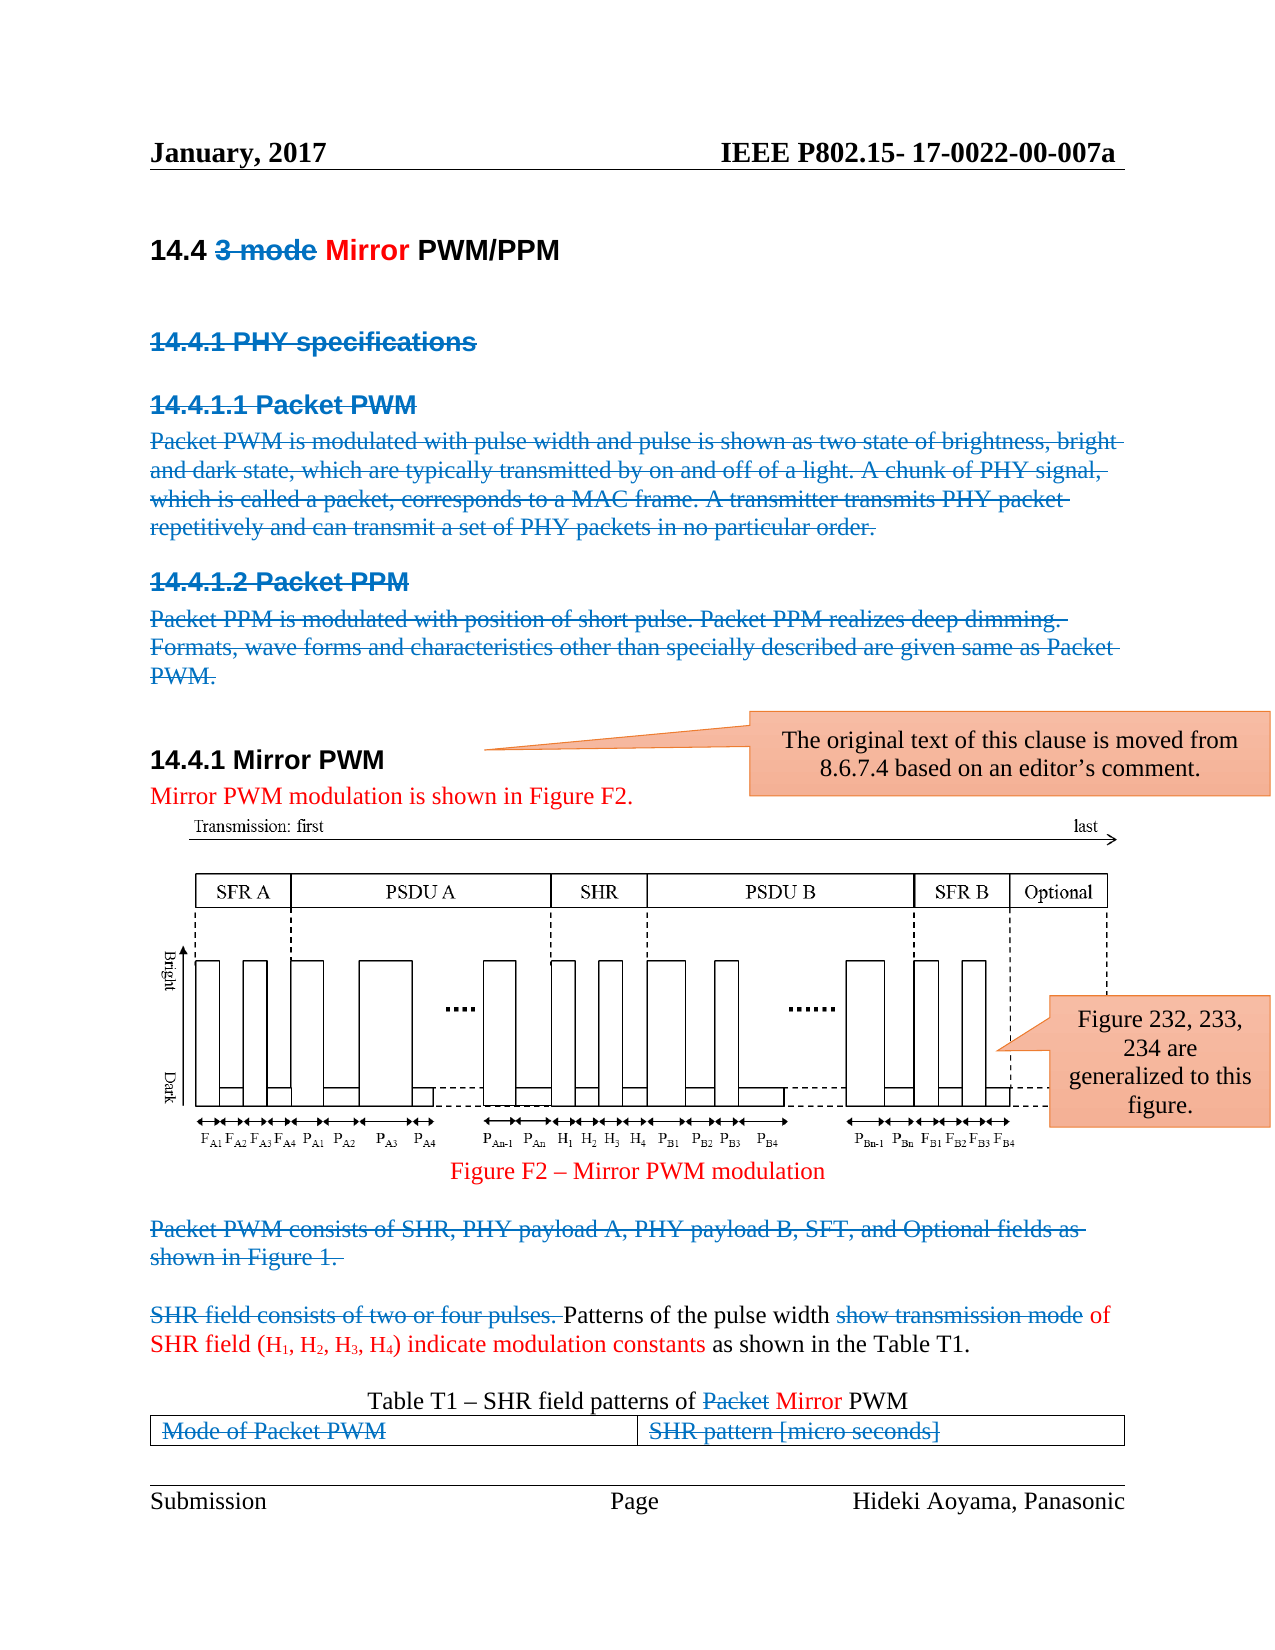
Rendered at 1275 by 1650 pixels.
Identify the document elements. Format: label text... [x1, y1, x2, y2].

table_header SHR pattern [micro seconds] [638, 1416, 1124, 1445]
text Figure F2 – Mirror PWM modulation [150, 1157, 1125, 1185]
table_header Mode of Packet PWM [151, 1416, 637, 1445]
subtitle 14.4 3 mode Mirror PWM/PPM [150, 233, 1125, 266]
text Table T1 – SHR field patterns of Packet Mirror PWM [150, 1386, 1125, 1415]
picture [150, 810, 1126, 1157]
subtitle 14.4.1 PHY specifications [150, 326, 1125, 357]
subtitle 14.4.1 Mirror PWM [150, 744, 749, 775]
text SHR field consists of two or four pulses. Patterns of the pulse width show transmission mode of SHR field (H1, H2, H3, H4) indicate modulation constants as shown in the Table T1. [150, 1300, 1125, 1357]
text Mirror PWM modulation is shown in Figure F2. [150, 781, 1125, 810]
subtitle 14.4.1.1 Packet PWM [150, 389, 1125, 420]
text Packet PWM is modulated with pulse width and pulse is shown as two state of brightness, bright and dark state, which are typically transmitted by on and off of a light. A chunk of PHY signal, which is called a packet, corresponds to a MAC frame. A transmitter transmits PHY packet repetitively and can transmit a set of PHY packets in no particular order. [150, 426, 1125, 541]
subtitle 14.4.1.2 Packet PPM [150, 566, 1125, 597]
text Packet PPM is modulated with position of short pulse. Packet PPM realizes deep dimming. Formats, wave forms and characteristics other than specially described are given same as Packet PWM. [150, 604, 1125, 690]
text Packet PWM consists of SHR, PHY payload A, PHY payload B, SFT, and Optional fields as shown in Figure 1. [150, 1214, 1125, 1271]
